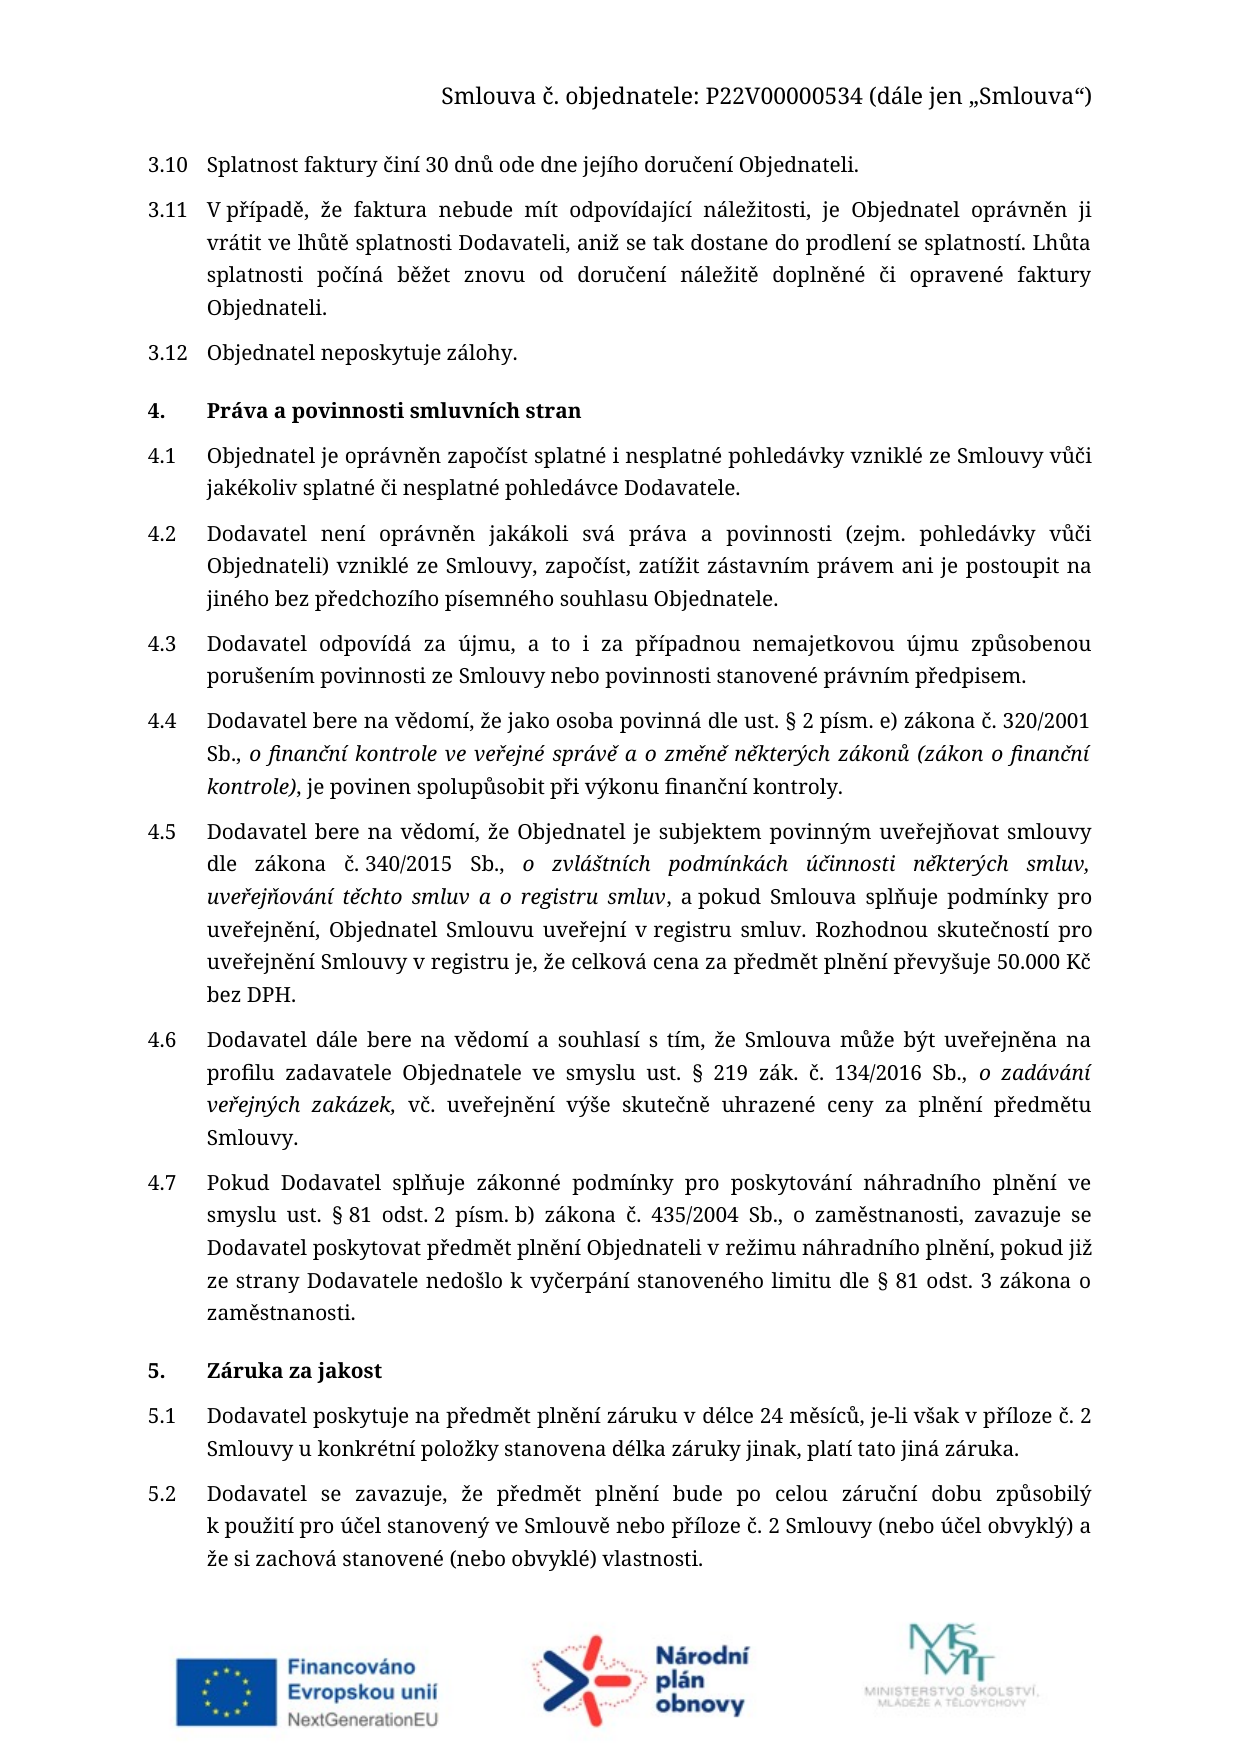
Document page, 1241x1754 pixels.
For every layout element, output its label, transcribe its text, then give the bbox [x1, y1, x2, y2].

list Objednatel je oprávněn započíst splatné i nesplatné pohledávky vzniklé ze Smlouvy vůči jakékoliv splatné či nesplatné pohledávce Dodavatele. [148, 441, 1093, 502]
list Splatnost faktury činí 30 dnů ode dne jejího doručení Objednateli. [148, 150, 1093, 179]
list Objednatel neposkytuje zálohy. [148, 338, 1093, 367]
list Dodavatel odpovídá za újmu, a to i za případnou nemajetkovou újmu způsobenou porušením povinnosti ze Smlouvy nebo povinnosti stanovené právním předpisem. [148, 629, 1093, 690]
list Záruka za jakost [148, 1356, 1093, 1384]
list Pokud Dodavatel splňuje zákonné podmínky pro poskytování náhradního plnění ve smyslu ust. § 81 odst. 2 písm. b) zákona č. 435/2004 Sb., o zaměstnanosti, zavazuje se Dodavatel poskytovat předmět plnění Objednateli v režimu náhradního plnění, pokud již ze strany Dodavatele nedošlo k vyčerpání stanoveného limitu dle § 81 odst. 3 zákona o zaměstnanosti. [148, 1168, 1093, 1327]
list Dodavatel bere na vědomí, že Objednatel je subjektem povinným uveřejňovat smlouvy dle zákona č. 340/2015 Sb., o zvláštních podmínkách účinnosti některých smluv, uveřejňování těchto smluv a o registru smluv, a pokud Smlouva splňuje podmínky pro uveřejnění, Objednatel Smlouvu uveřejní v registru smluv. Rozhodnou skutečností pro uveřejnění Smlouvy v registru je, že celková cena za předmět plnění převyšuje 50.000 Kč bez DPH. [148, 817, 1093, 1008]
list Dodavatel bere na vědomí, že jako osoba povinná dle ust. § 2 písm. e) zákona č. 320/2001 Sb., o finanční kontrole ve veřejné správě a o změně některých zákonů (zákon o finanční kontrole), je povinen spolupůsobit při výkonu finanční kontroly. [148, 707, 1093, 800]
list Práva a povinnosti smluvních stran [148, 396, 1093, 424]
picture [147, 1577, 1093, 1754]
list Dodavatel dále bere na vědomí a souhlasí s tím, že Smlouva může být uveřejněna na profilu zadavatele Objednatele ve smyslu ust. § 219 zák. č. 134/2016 Sb., o zadávání veřejných zakázek, vč. uveřejnění výše skutečně uhrazené ceny za plnění předmětu Smlouvy. [148, 1025, 1093, 1151]
list V případě, že faktura nebude mít odpovídající náležitosti, je Objednatel oprávněn ji vrátit ve lhůtě splatnosti Dodavateli, aniž se tak dostane do prodlení se splatností. Lhůta splatnosti počíná běžet znovu od doručení náležitě doplněné či opravené faktury Objednateli. [148, 195, 1093, 322]
list Dodavatel poskytuje na předmět plnění záruku v délce 24 měsíců, je-li však v příloze č. 2 Smlouvy u konkrétní položky stanovena délka záruky jinak, platí tato jiná záruka. [148, 1401, 1093, 1462]
list Dodavatel se zavazuje, že předmět plnění bude po celou záruční dobu způsobilý k použití pro účel stanovený ve Smlouvě nebo příloze č. 2 Smlouvy (nebo účel obvyklý) a že si zachová stanovené (nebo obvyklé) vlastnosti. [148, 1479, 1093, 1572]
list Dodavatel není oprávněn jakákoli svá práva a povinnosti (zejm. pohledávky vůči Objednateli) vzniklé ze Smlouvy, započíst, zatížit zástavním právem ani je postoupit na jiného bez předchozího písemného souhlasu Objednatele. [148, 519, 1093, 612]
